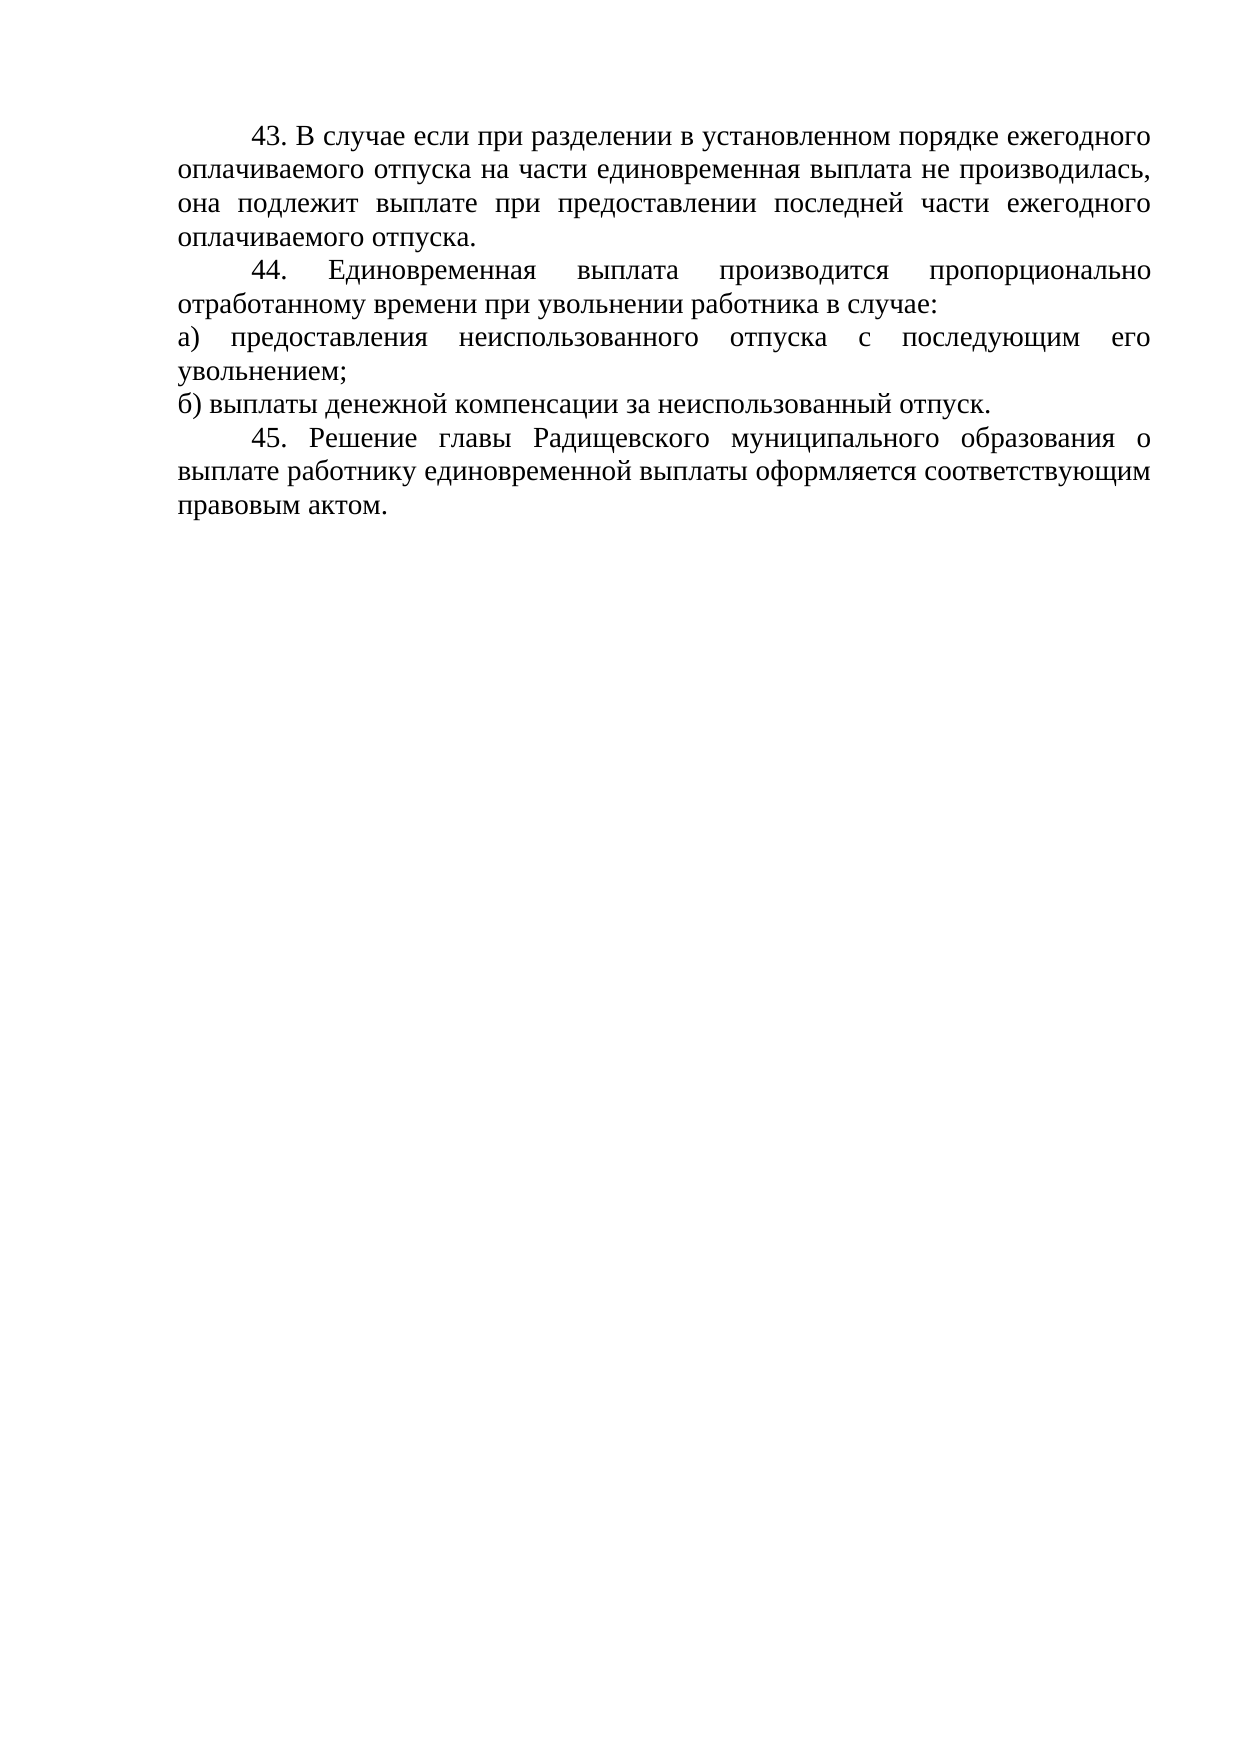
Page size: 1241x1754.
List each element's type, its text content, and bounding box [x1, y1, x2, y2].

text 43. В случае если при разделении в установленном порядке ежегодного оплачиваемого отпуска на части единовременная выплата не производилась, она подлежит выплате при предоставлении последней части ежегодного оплачиваемого отпуска. [177, 118, 1152, 252]
text а) предоставления неиспользованного отпуска с последующим его увольнением; [177, 319, 1152, 386]
text 45. Решение главы Радищевского муниципального образования о выплате работнику единовременной выплаты оформляется соответствующим правовым актом. [177, 420, 1152, 521]
text 44. Единовременная выплата производится пропорционально отработанному времени при увольнении работника в случае: [177, 252, 1152, 319]
text б) выплаты денежной компенсации за неиспользованный отпуск. [177, 386, 1152, 420]
